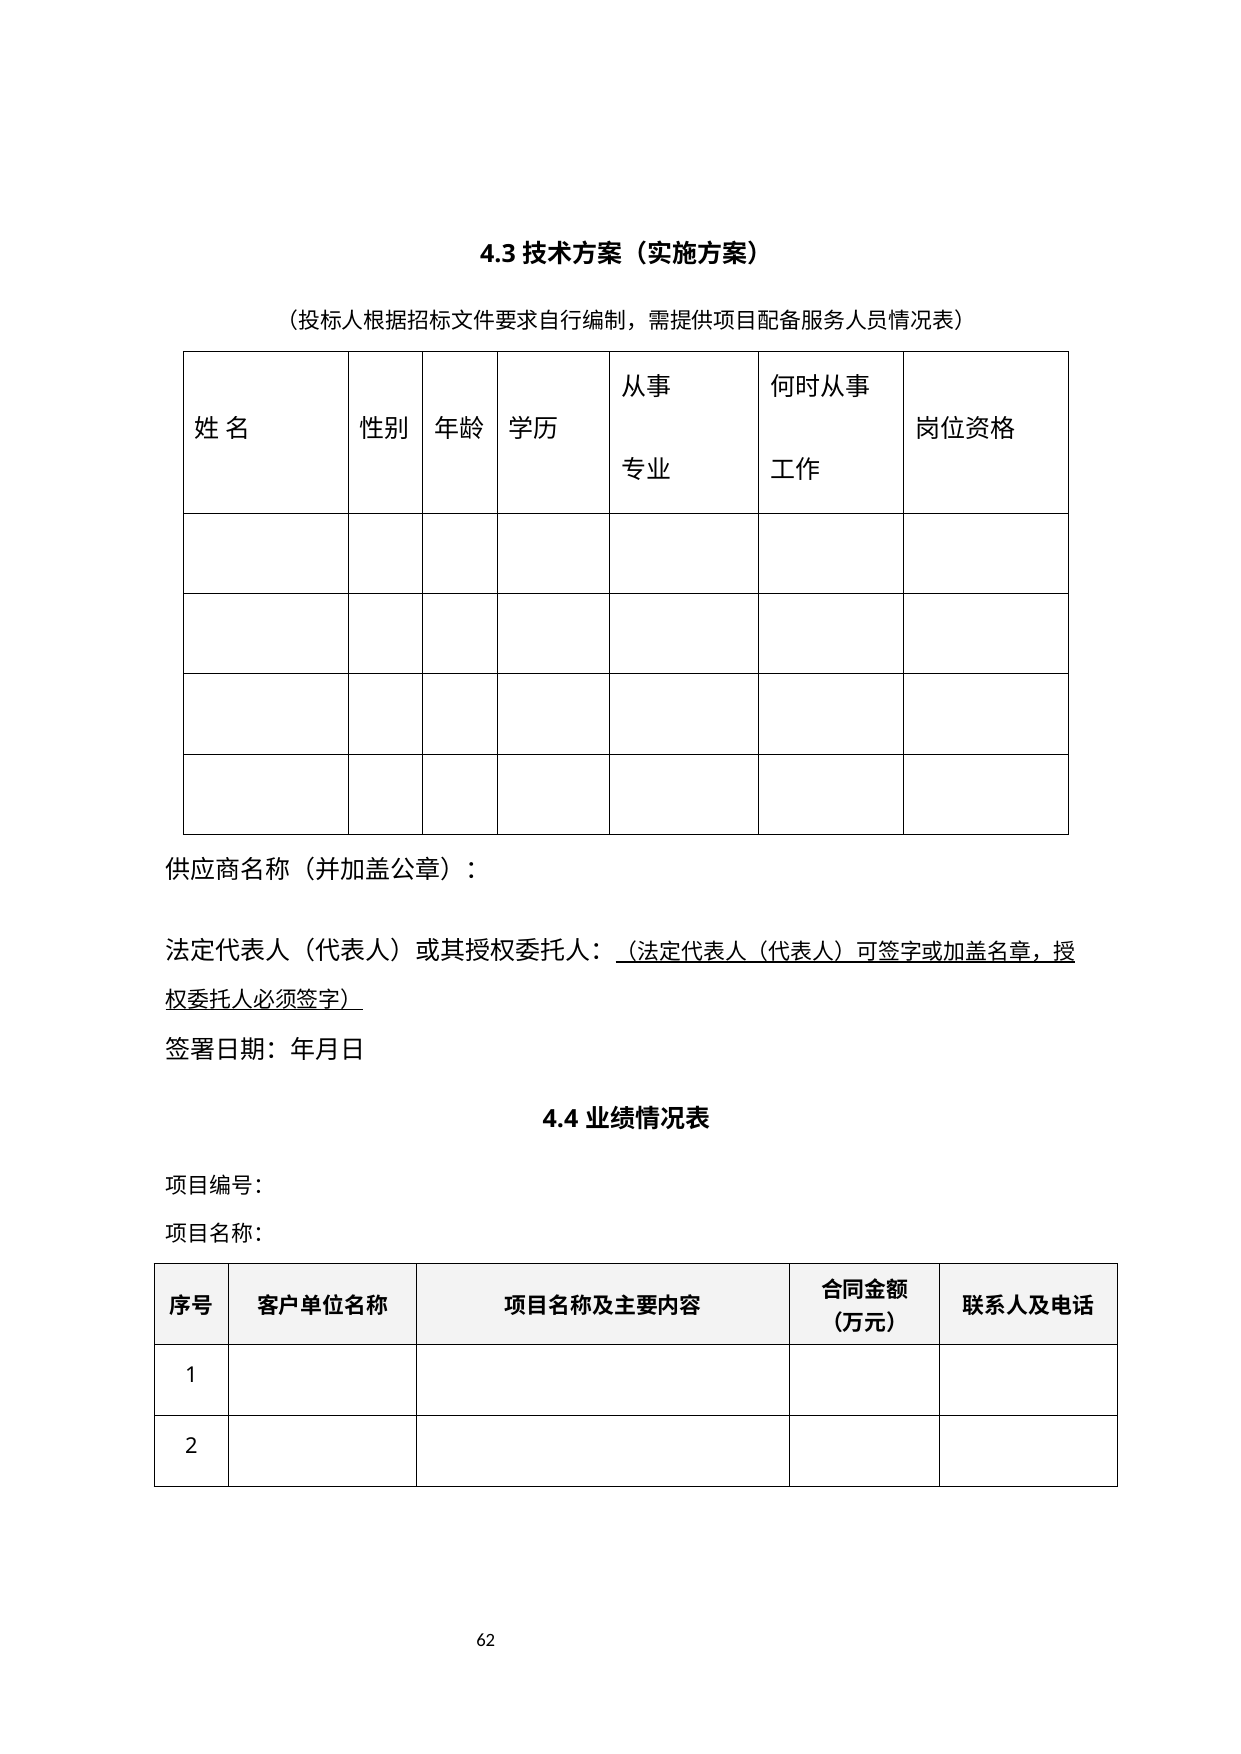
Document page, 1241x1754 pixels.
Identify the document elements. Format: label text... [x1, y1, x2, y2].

table_cell [904, 594, 1068, 673]
text 签署日期：年月日 [165, 1030, 1087, 1066]
text （投标人根据招标文件要求自行编制，需提供项目配备服务人员情况表） [165, 303, 1087, 335]
table_cell [610, 594, 758, 673]
table_cell [349, 674, 422, 754]
table_cell 1 [155, 1345, 228, 1415]
table_cell [498, 755, 609, 834]
table_cell [423, 514, 497, 593]
table_cell [498, 514, 609, 593]
table_cell [423, 594, 497, 673]
text 项目编号： [165, 1167, 1087, 1200]
table_cell [349, 755, 422, 834]
table_cell [498, 674, 609, 754]
table_cell [184, 514, 348, 593]
table_header 从事 专业 [610, 352, 758, 513]
text 法定代表人（代表人）或其授权委托人：（法定代表人（代表人）可签字或加盖名章，授权委托人必须签字） [165, 916, 1087, 1014]
table_header 学历 [498, 352, 609, 513]
table_header 合同金额 （万元） [790, 1264, 939, 1344]
table_cell [940, 1345, 1117, 1415]
table_cell [790, 1416, 939, 1486]
table_header 联系人及电话 [940, 1264, 1117, 1344]
table_header 客户单位名称 [229, 1264, 416, 1344]
text 4.3 技术方案（实施方案） [165, 219, 1087, 284]
table_cell [610, 674, 758, 754]
table_header 何时从事 工作 [759, 352, 903, 513]
table_cell [417, 1345, 789, 1415]
table_cell [759, 514, 903, 593]
table_cell [904, 674, 1068, 754]
table_cell [759, 674, 903, 754]
table_cell 2 [155, 1416, 228, 1486]
table_cell [759, 594, 903, 673]
table_cell [610, 514, 758, 593]
table_header 姓 名 [184, 352, 348, 513]
table_cell [417, 1416, 789, 1486]
table_cell [184, 594, 348, 673]
table_cell [790, 1345, 939, 1415]
table_header 年龄 [423, 352, 497, 513]
table_header 项目名称及主要内容 [417, 1264, 789, 1344]
table_cell [229, 1345, 416, 1415]
table_cell [498, 594, 609, 673]
table_cell [759, 755, 903, 834]
table_cell [184, 755, 348, 834]
text 供应商名称（并加盖公章）： [165, 835, 1087, 900]
table_cell [904, 514, 1068, 593]
table_cell [229, 1416, 416, 1486]
table_header 性别 [349, 352, 422, 513]
table_cell [423, 755, 497, 834]
table_cell [904, 755, 1068, 834]
table_cell [349, 594, 422, 673]
table_cell [610, 755, 758, 834]
table_cell [940, 1416, 1117, 1486]
table_header 序号 [155, 1264, 228, 1344]
table_cell [184, 674, 348, 754]
text 4.4 业绩情况表 [165, 1084, 1087, 1149]
text 项目名称： [165, 1216, 1087, 1247]
table_header 岗位资格 [904, 352, 1068, 513]
table_cell [349, 514, 422, 593]
table_cell [423, 674, 497, 754]
